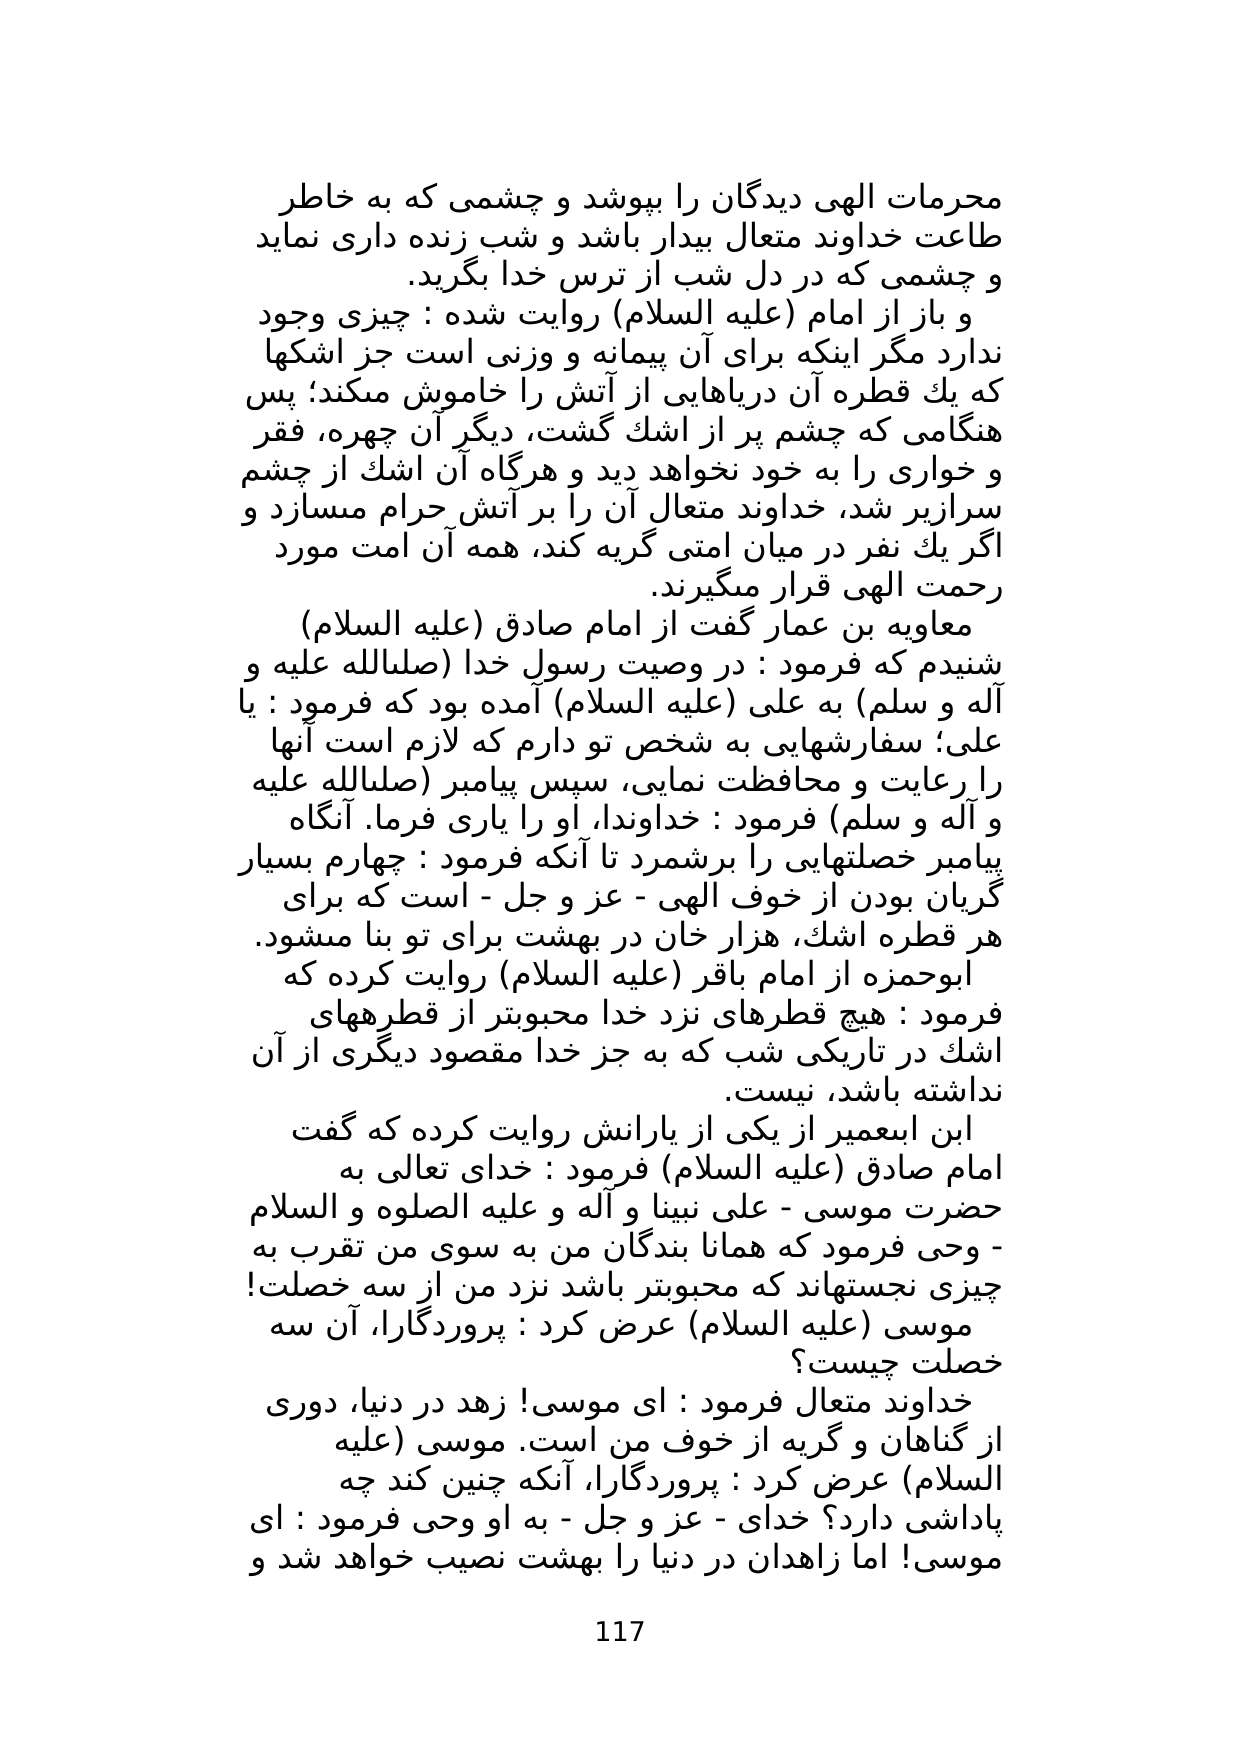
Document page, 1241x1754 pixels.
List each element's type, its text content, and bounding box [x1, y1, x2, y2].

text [236, 1382, 1004, 1576]
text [236, 177, 1004, 294]
text موسى (عليه السلام) عرض كرد : پروردگارا، آن سه خصلت چيست؟ [236, 1304, 1004, 1382]
text ابن ابى‏عمير از يكى از يارانش روايت كرده كه گفت امام صادق (عليه السلام) فرمود : خداى تعالى به حضرت موسى - على نبينا و آله و عليه الصلوه و السلام - وحى فرمود كه همانا بندگان من به سوى من تقرب به چيزى نجسته‏اند كه محبوب‏تر باشد نزد من از سه خصلت! [236, 1110, 1004, 1304]
text و باز از امام (عليه السلام) روايت شده : چيزى وجود ندارد مگر اين‏كه براى آن پيمانه و وزنى است جز اشك‏ها كه يك قطره آن درياهايى از آتش را خاموش مى‏كند؛ پس هنگامى كه چشم پر از اشك گشت، ديگر آن چهره، فقر و خوارى را به خود نخواهد ديد و هرگاه آن اشك از چشم سرازير شد، خداوند متعال آن را بر آتش حرام مى‏سازد و اگر يك نفر در ميان امتى گريه كند، همه آن امت مورد رحمت الهى قرار مى‏گيرند. [236, 294, 1004, 604]
text معاويه بن عمار گفت از امام صادق (عليه السلام) شنيدم كه فرمود : در وصيت رسول خدا (صلى‏الله عليه و آله و سلم) به على (عليه السلام) آمده بود كه فرمود : يا على؛ سفارش‏هايى به شخص تو دارم كه لازم است آنها را رعايت و محافظت نمايى، سپس پيامبر (صلى‏الله عليه و آله و سلم) فرمود : خداوندا، او را يارى فرما. آنگاه پيامبر خصلت‏هايى را برشمرد تا آن‏كه فرمود : چهارم بسيار گريان بودن از خوف الهى - عز و جل - است كه براى هر قطره اشك، هزار خان در بهشت براى تو بنا مى‏شود. [236, 604, 1004, 954]
text ابوحمزه از امام باقر (عليه السلام) روايت كرده كه فرمود : هيچ قطره‏اى نزد خدا محبوب‏تر از قطره‏هاى اشك در تاريكى شب كه به جز خدا مقصود ديگرى از آن نداشته باشد، نيست. [236, 954, 1004, 1110]
